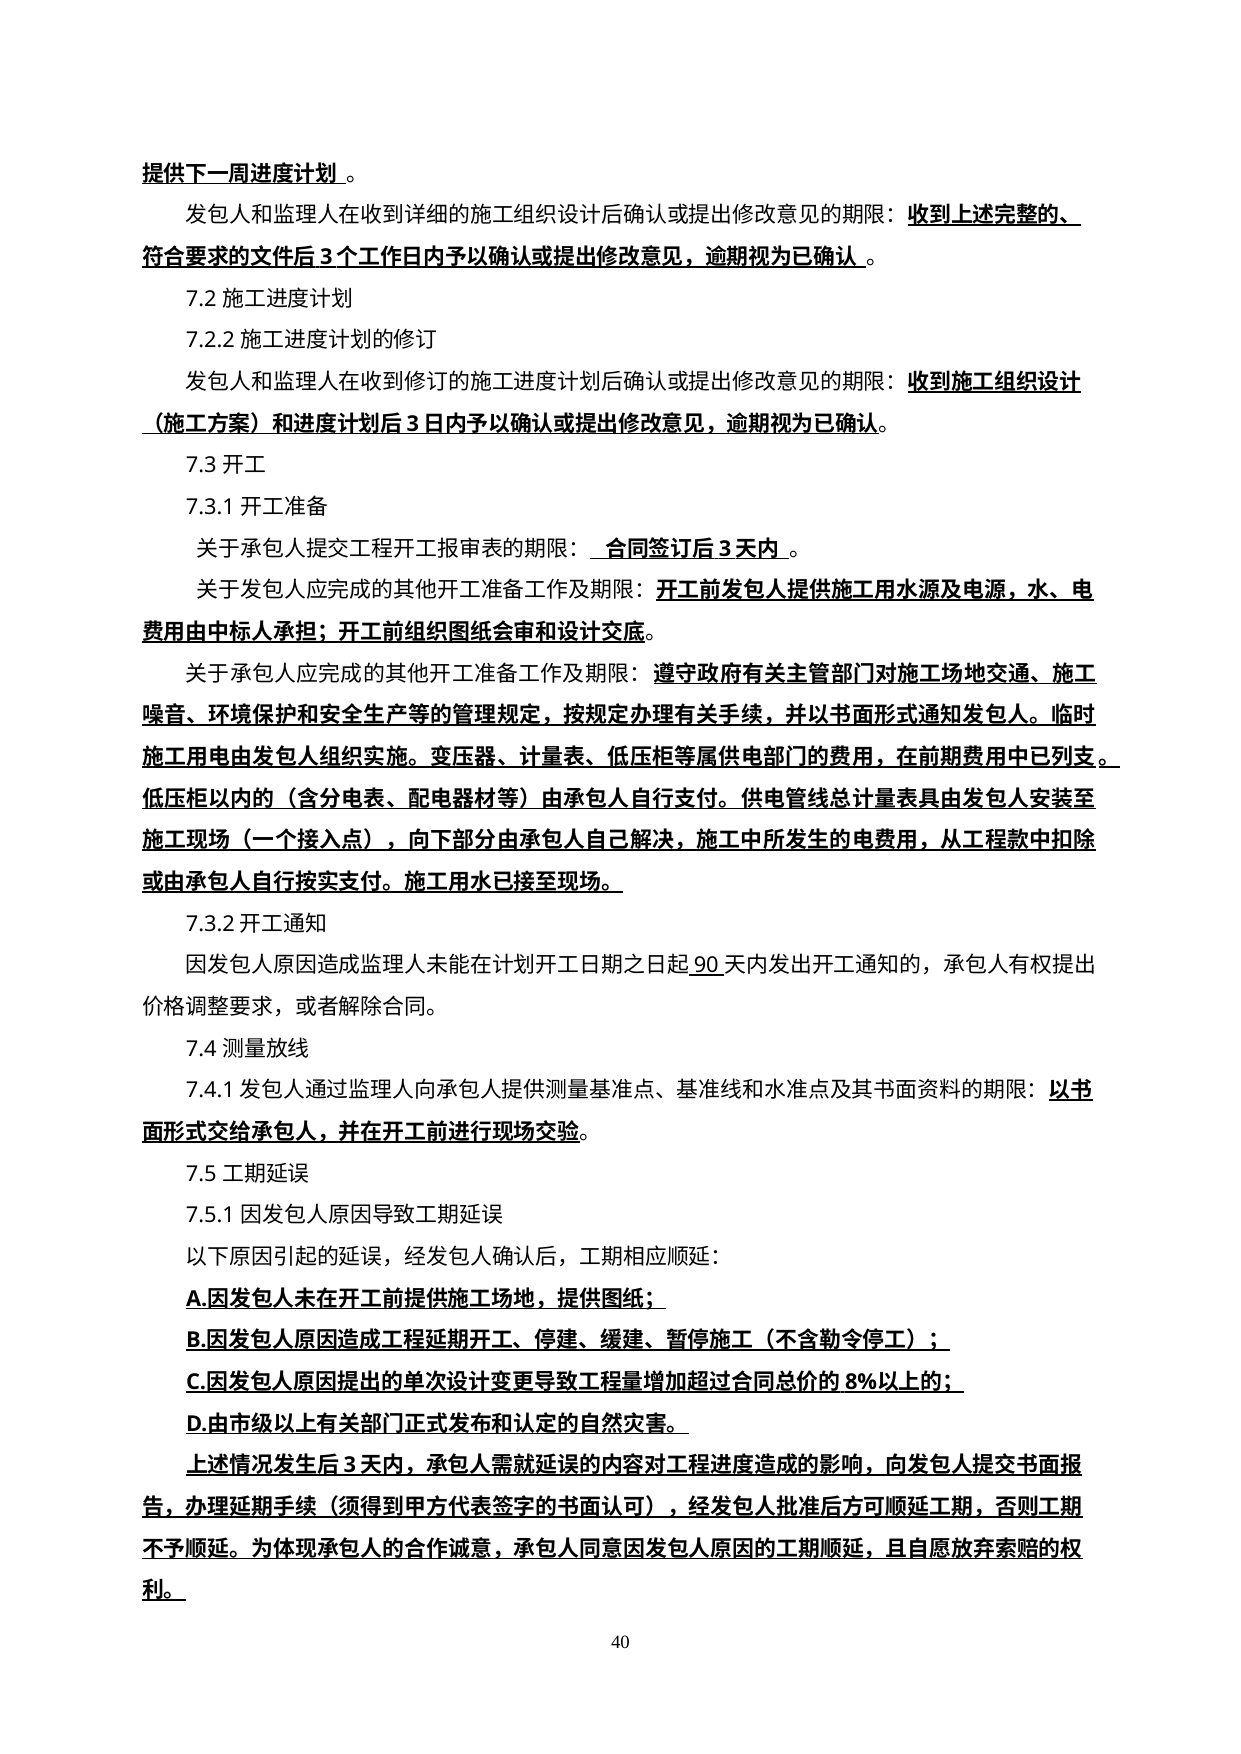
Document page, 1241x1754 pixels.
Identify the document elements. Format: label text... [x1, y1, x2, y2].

text C.因发包人原因提出的单次设计变更导致工程量增加超过合同总价的8%以上的； [142, 1356, 1098, 1398]
text A.因发包人未在开工前提供施工场地，提供图纸； [142, 1273, 1098, 1314]
text 因发包人原因造成监理人未能在计划开工日期之日起 90 天内发出开工通知的，承包人有权提出价格调整要求，或者解除合同。 [142, 939, 1098, 1023]
text B.因发包人原因造成工程延期开工、停建、缓建、暂停施工（不含勒令停工）； [142, 1314, 1098, 1356]
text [142, 148, 1098, 189]
text 上述情况发生后3天内，承包人需就延误的内容对工程进度造成的影响，向发包人提交书面报告，办理延期手续（须得到甲方代表签字的书面认可），经发包人批准后方可顺延工期，否则工期不予顺延。为体现承包人的合作诚意，承包人同意因发包人原因的工期顺延，且自愿放弃索赔的权利。 [142, 1439, 1098, 1606]
text 7.5 工期延误 [142, 1148, 1098, 1189]
text 关于承包人提交工程开工报审表的期限： 合同签订后3天内 。 [142, 523, 1098, 564]
text 7.3 开工 [142, 439, 1098, 481]
text 发包人和监理人在收到修订的施工进度计划后确认或提出修改意见的期限：收到施工组织设计（施工方案）和进度计划后3日内予以确认或提出修改意见，逾期视为已确认。 [142, 356, 1098, 439]
text 7.3.2开工通知 [142, 898, 1098, 939]
text 关于承包人应完成的其他开工准备工作及期限：遵守政府有关主管部门对施工场地交通、施工噪音、环境保护和安全生产等的管理规定，按规定办理有关手续，并以书面形式通知发包人。临时施工用电由发包人组织实施。变压器、计量表、低压柜等属供电部门的费用，在前期费用中已列支。低压柜以内的（含分电表、配电器材等）由承包人自行支付。供电管线总计量表具由发包人安装至施工现场（一个接入点），向下部分由承包人自己解决，施工中所发生的电费用，从工程款中扣除或由承包人自行按实支付。施工用水已接至现场。 [142, 648, 1098, 898]
text 关于发包人应完成的其他开工准备工作及期限：开工前发包人提供施工用水源及电源，水、电费用由中标人承担；开工前组织图纸会审和设计交底。 [142, 564, 1098, 648]
text 以下原因引起的延误，经发包人确认后，工期相应顺延： [142, 1231, 1098, 1273]
text 7.4 测量放线 [142, 1023, 1098, 1064]
text 7.3.1 开工准备 [142, 481, 1098, 523]
text 7.5.1 因发包人原因导致工期延误 [142, 1189, 1098, 1231]
text D.由市级以上有关部门正式发布和认定的自然灾害。 [142, 1398, 1098, 1439]
text 发包人和监理人在收到详细的施工组织设计后确认或提出修改意见的期限：收到上述完整的、符合要求的文件后3个工作日内予以确认或提出修改意见，逾期视为已确认 。 [142, 189, 1098, 273]
text 7.2 施工进度计划 [142, 273, 1098, 314]
text 7.4.1发包人通过监理人向承包人提供测量基准点、基准线和水准点及其书面资料的期限：以书面形式交给承包人，并在开工前进行现场交验。 [142, 1064, 1098, 1148]
text 7.2.2 施工进度计划的修订 [142, 314, 1098, 356]
